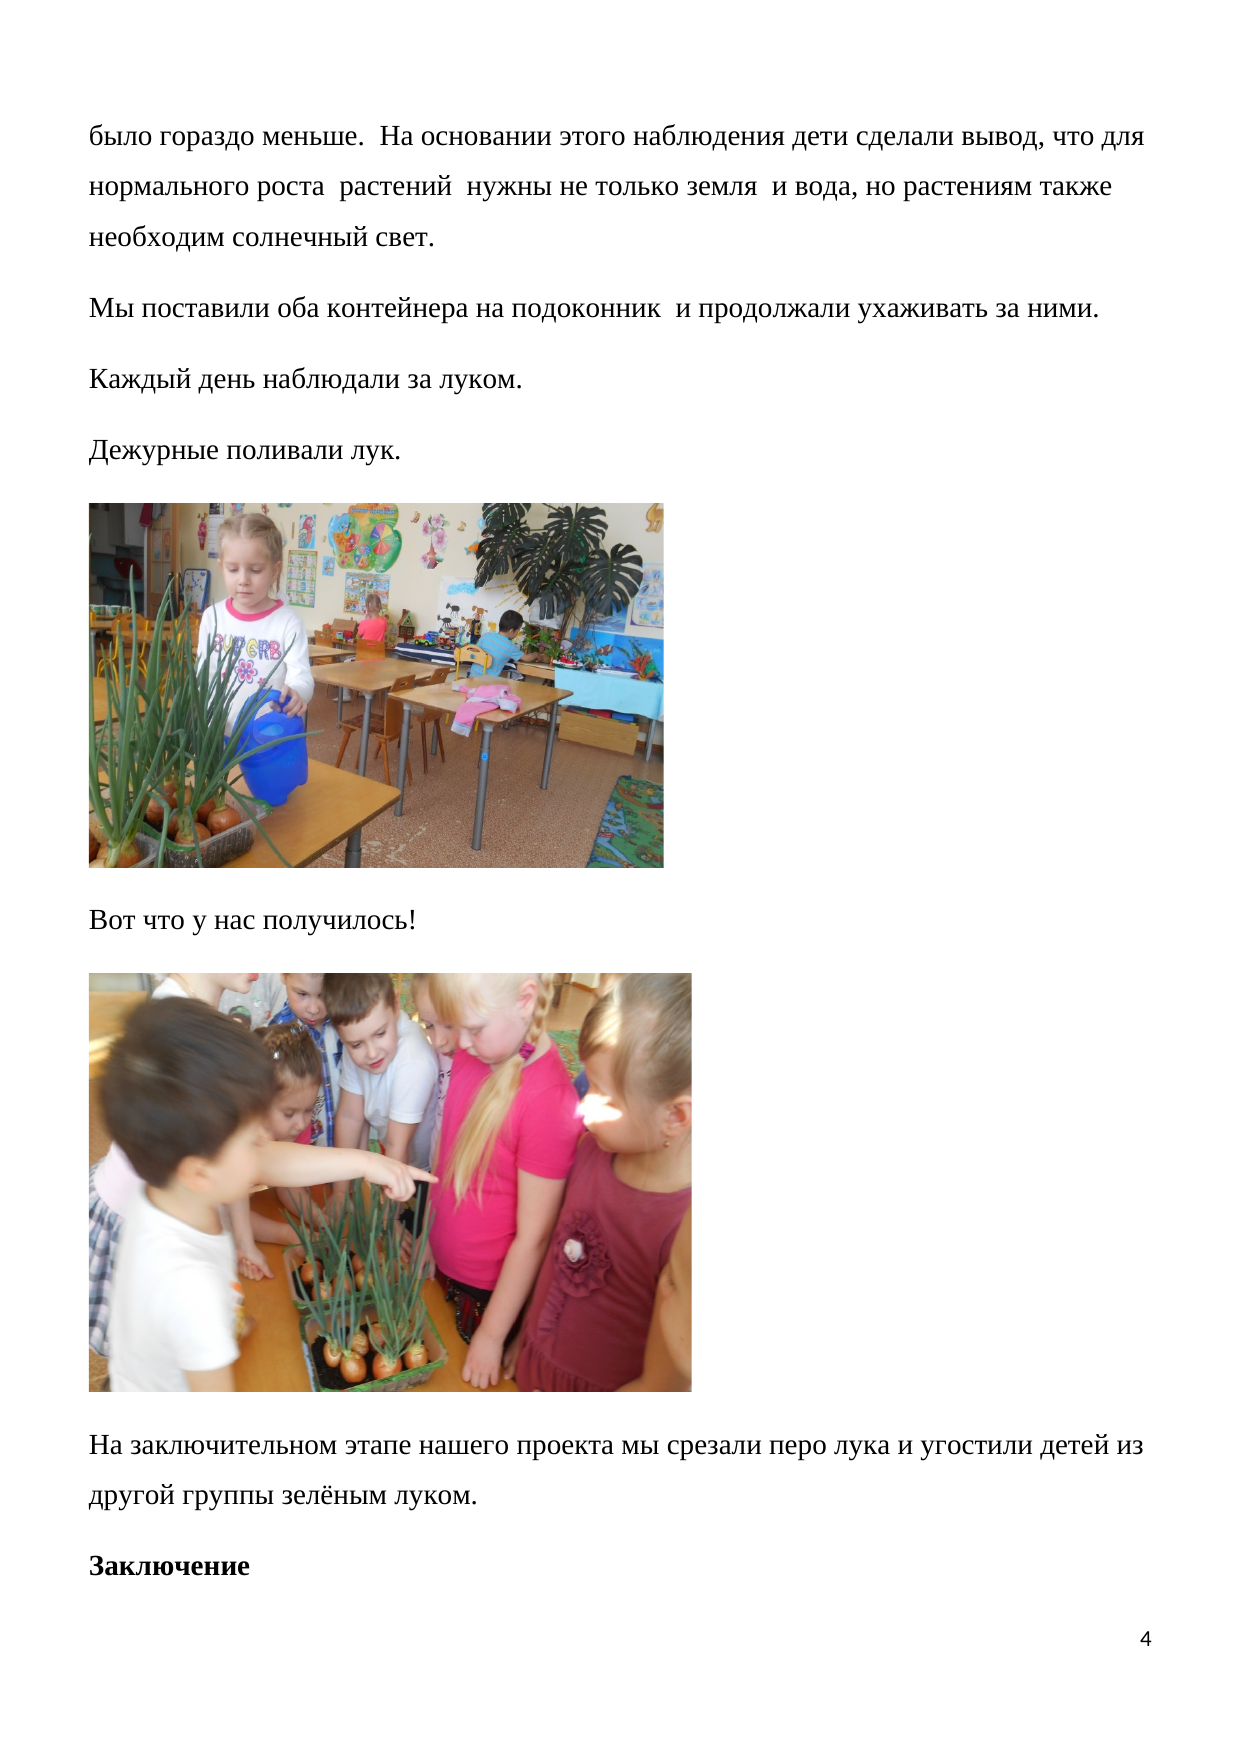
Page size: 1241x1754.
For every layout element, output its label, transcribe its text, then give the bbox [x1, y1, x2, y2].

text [89, 118, 1152, 252]
text Дежурные поливали лук. [89, 432, 1152, 466]
picture [88, 973, 692, 1392]
text На заключительном этапе нашего проекта мы срезали перо лука и угостили детей из другой группы зелёным луком. [89, 1427, 1152, 1511]
text Вот что у нас получилось! [89, 902, 1152, 936]
text Каждый день наблюдали за луком. [89, 361, 1152, 394]
text Заключение [89, 1548, 1152, 1582]
picture [88, 503, 664, 868]
text Мы поставили оба контейнера на подоконник и продолжали ухаживать за ними. [89, 290, 1152, 323]
